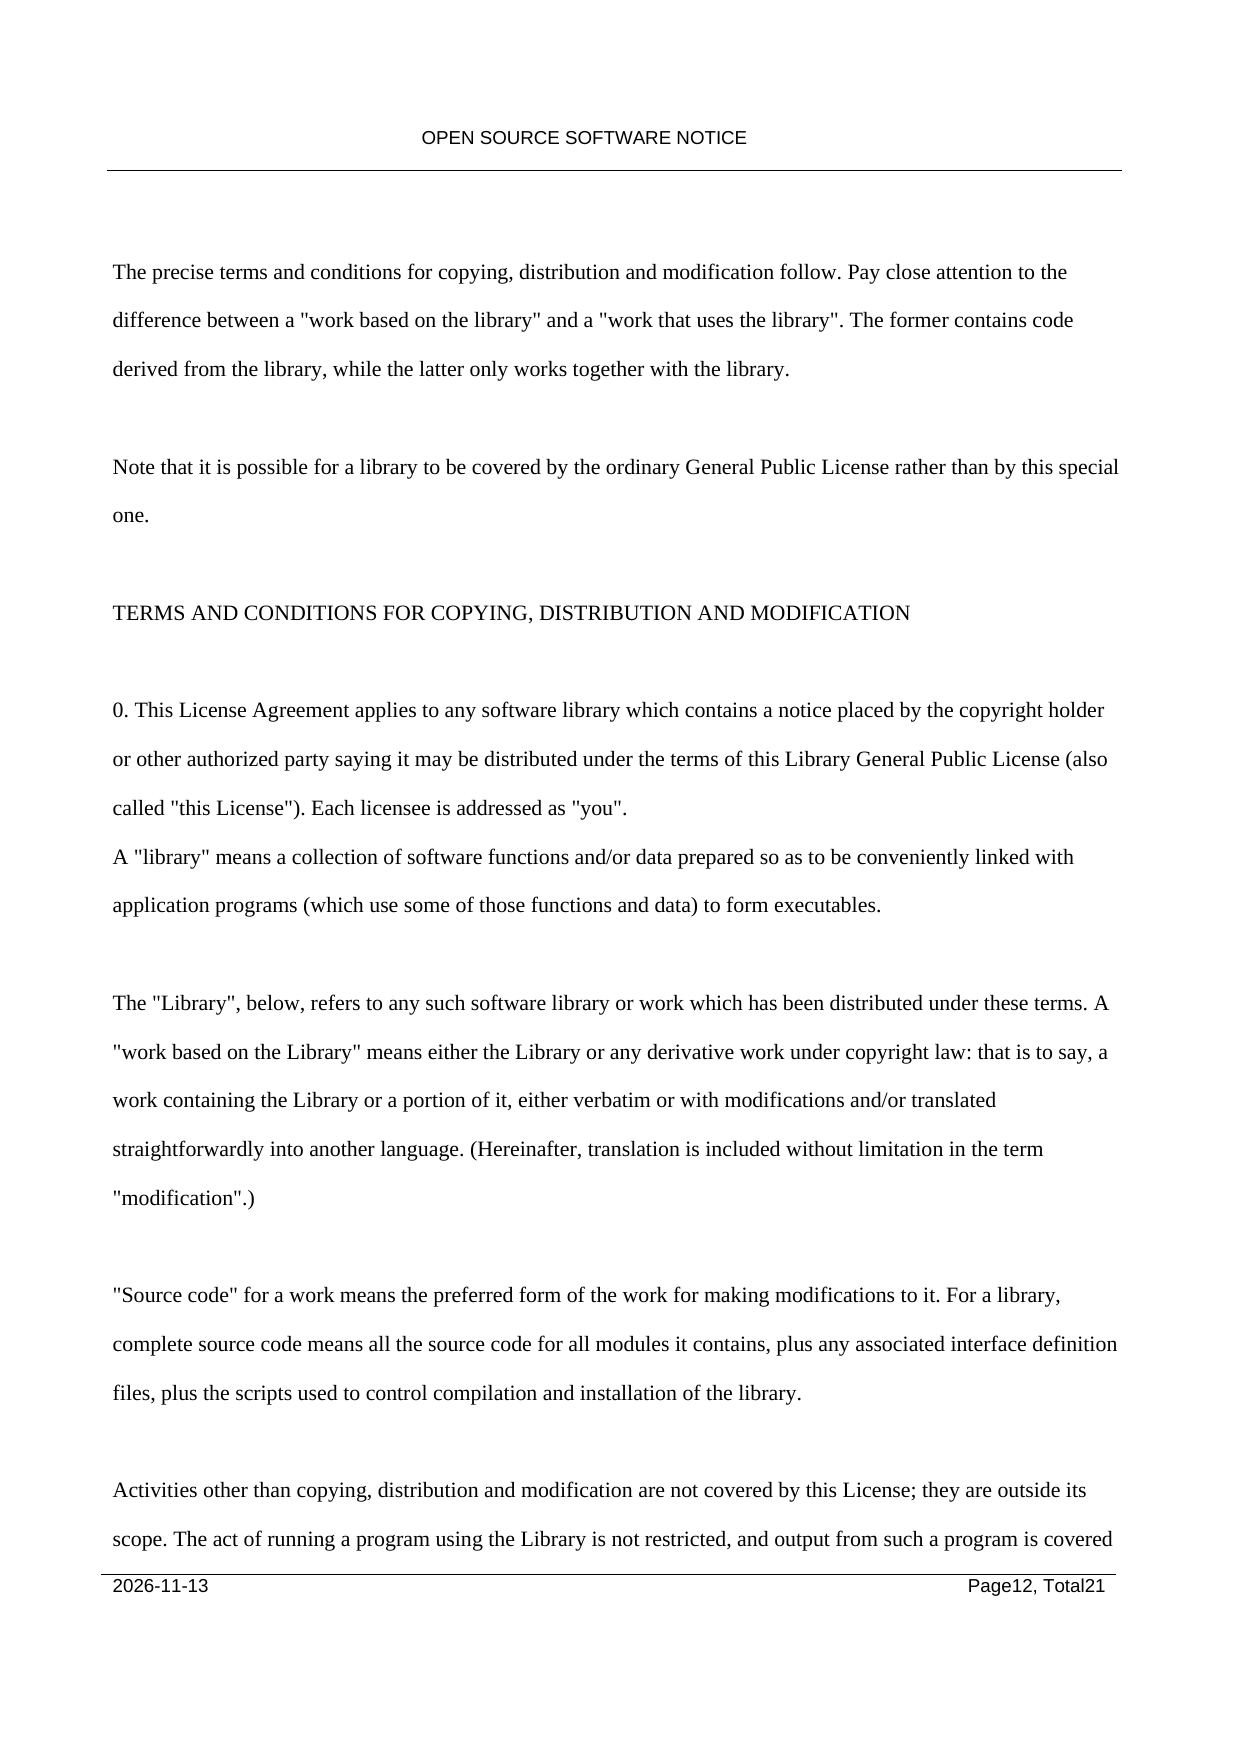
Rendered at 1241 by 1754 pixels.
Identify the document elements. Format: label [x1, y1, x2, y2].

text [112, 206, 1128, 1555]
